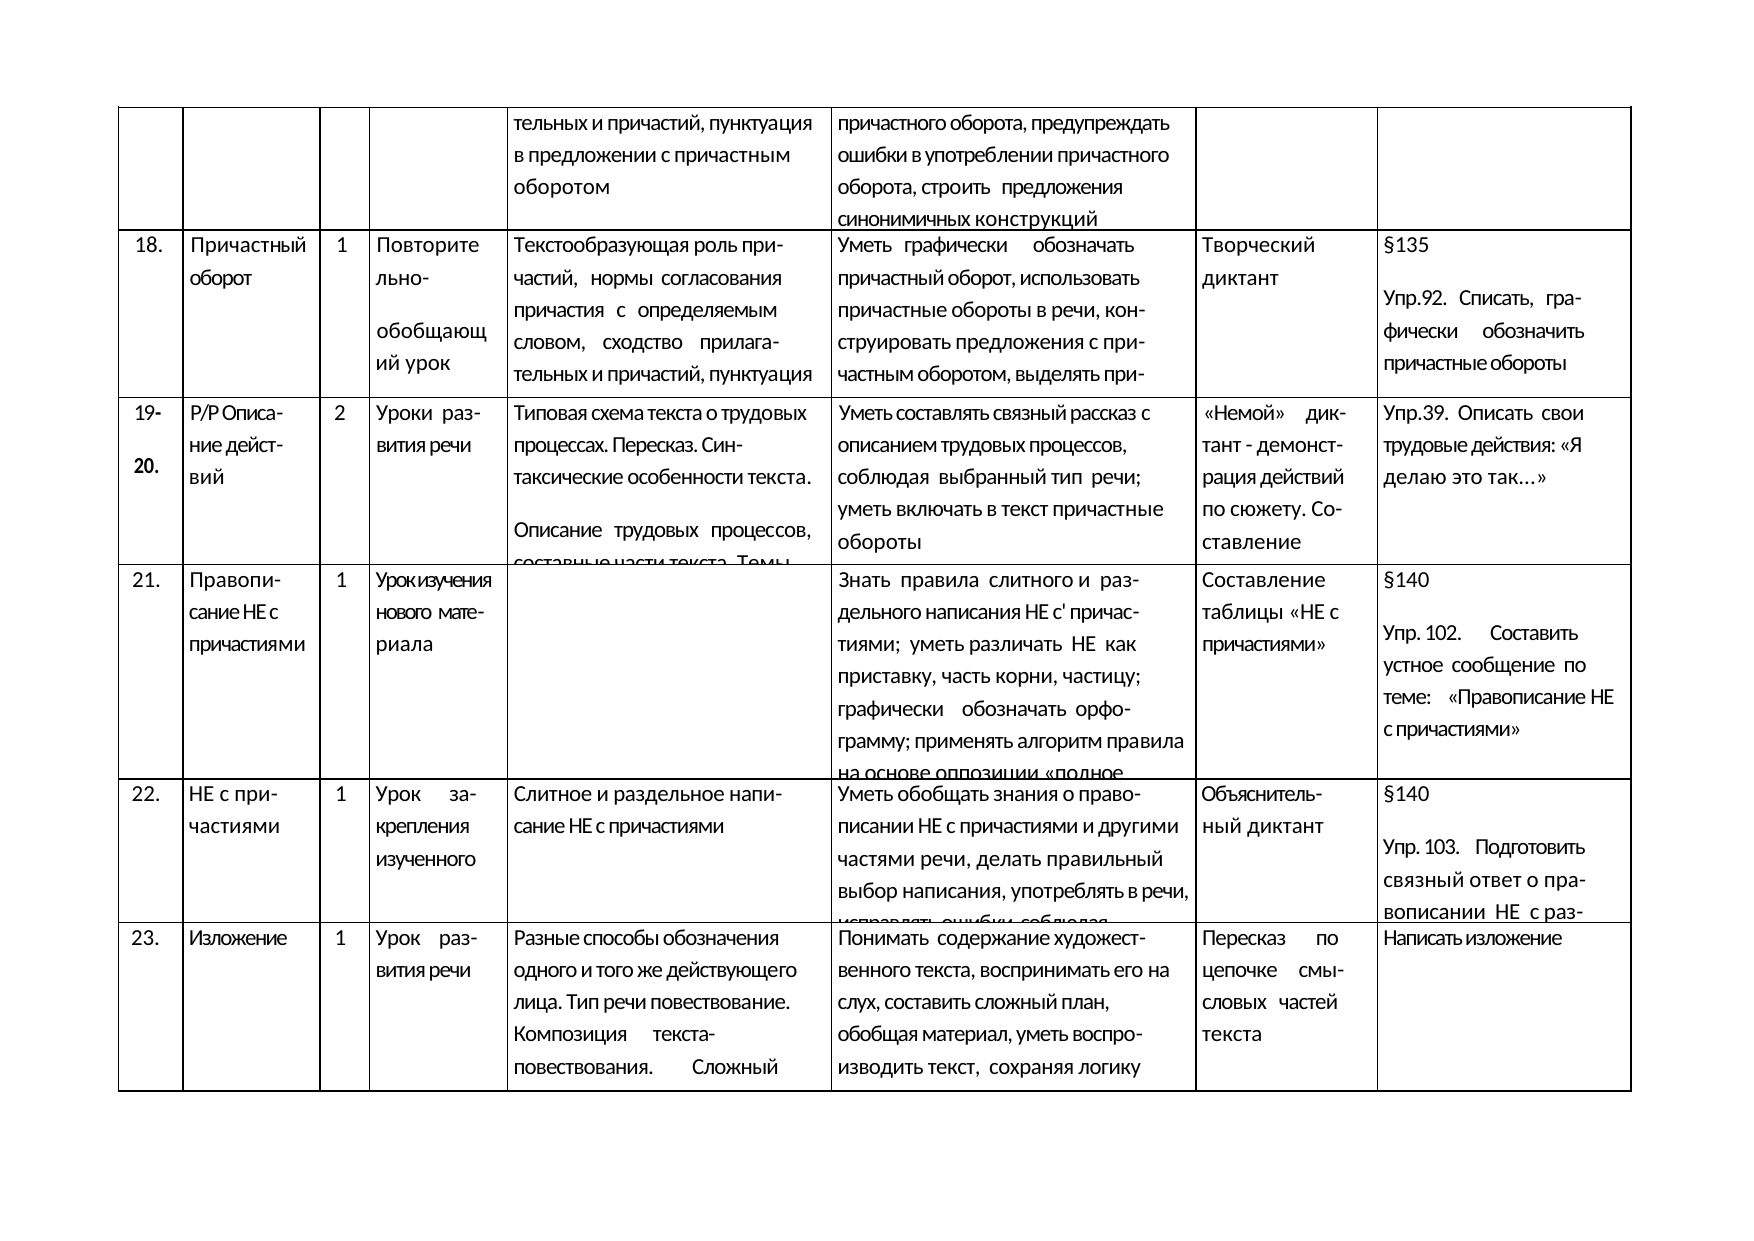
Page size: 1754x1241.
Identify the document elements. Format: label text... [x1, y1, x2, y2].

table_cell Р/Р Описание действий [184, 398, 319, 563]
table_cell Изложение [184, 923, 319, 1090]
table_header [370, 108, 507, 229]
table_cell Урок закрепления изученного [370, 780, 507, 921]
table_cell Типовая схема текста о трудовых процессах. Пересказ. Синтаксические особенности текста. Описание трудовых процессов, составные части текста. Темы сочинения [508, 398, 831, 563]
table_cell Правописание НЕ с причастиями [184, 565, 319, 778]
table_cell Урок изучения нового материала [370, 565, 507, 778]
table_cell §135 Упр.92. Списать, графически обозначить причастные обороты [1378, 231, 1630, 396]
table_cell Творческий диктант [1197, 231, 1377, 396]
table_header [184, 108, 319, 229]
table_cell Уметь обобщать знания о правописании НЕ с причастиями и другими частями речи, делать правильный выбор написания, употреблять в речи, исправлять ошибки, соблюдая литературное нормы [832, 780, 1195, 921]
table_cell Разные способы обозначения одного и того же действующего лица. Тип речи повествование. Композиция текста-повествования. Сложный план. Параллельная связь предложений в тексте [508, 923, 831, 1090]
table_cell Написать изложение [1378, 923, 1630, 1090]
table_cell 2 [321, 398, 369, 563]
table_header [1197, 108, 1377, 229]
table_cell Текстообразующая роль причастий, нормы согласования причастия с определяемым словом, сходство прилагательных и причастий, пунктуация в предложении с причастным оборотом [508, 231, 831, 396]
table_cell Причастный оборот [184, 231, 319, 396]
table_cell Упр.39. Описать свои трудовые действия: «Я делаю это так...» [1378, 398, 1630, 563]
table_cell Пересказ по цепочке смысловых частей текста [1197, 923, 1377, 1090]
table_cell НЕ с причастиями [184, 780, 319, 921]
table_cell 1 [321, 923, 369, 1090]
table_header [119, 108, 182, 229]
table_cell 19- 20. [119, 398, 182, 563]
table_cell Уметь графически обозначать причастный оборот, использовать причастные обороты в речи, конструировать предложения с причастным оборотом, выделять причастный оборот на письме и в устной речи [832, 231, 1195, 396]
table_cell Понимать содержание художественного текста, воспринимать его на слух, составить сложный план, обобщая материал, уметь воспроизводить текст, сохраняя логику изложения мысли [832, 923, 1195, 1090]
table_cell 1 [321, 780, 369, 921]
table_cell Повторительно- обобщающий урок [370, 231, 507, 396]
table_cell [508, 565, 831, 778]
table_cell 22. [119, 780, 182, 921]
table_cell 1 [321, 231, 369, 396]
table_cell 1 [321, 565, 369, 778]
table_cell Урок развития речи [370, 923, 507, 1090]
table_header причастного оборота, предупреждать ошибки в употреблении причастного оборота, строить предложения синонимичных конструкций [832, 108, 1195, 229]
table_cell «Немой» диктант - демонстрация действий по сюжету. Составление связного высказывания [1197, 398, 1377, 563]
table_cell Объяснительный диктант [1197, 780, 1377, 921]
table_cell 23. [119, 923, 182, 1090]
table_header тельных и причастий, пунктуация в предложении с причастным оборотом [508, 108, 831, 229]
table_cell 21. [119, 565, 182, 778]
table_cell 18. [119, 231, 182, 396]
table_header [1378, 108, 1630, 229]
table_cell §140 Упр. 103. Подготовить связный ответ о правописании НЕ с различными частями речи [1378, 780, 1630, 921]
table_cell Уроки развития речи [370, 398, 507, 563]
table_cell Знать правила слитного и раздельного написания НЕ с' причастиями; уметь различать НЕ как приставку, часть корни, частицу; графически обозначать орфограмму; применять алгоритм правила на основе оппозиции «полное одиночное причастие» - «причастный оборот» [832, 565, 1195, 778]
table_header [321, 108, 369, 229]
table_cell §140 Упр. 102. Составить устное сообщение по теме: «Правописание НЕ с причастиями» [1378, 565, 1630, 778]
table_cell Слитное и раздельное написание НЕ с причастиями [508, 780, 831, 921]
table_cell Уметь составлять связный рассказ с описанием трудовых процессов, соблюдая выбранный тип речи; уметь включать в текст причастные обороты [832, 398, 1195, 563]
table_cell Составление таблицы «НЕ с причастиями» [1197, 565, 1377, 778]
